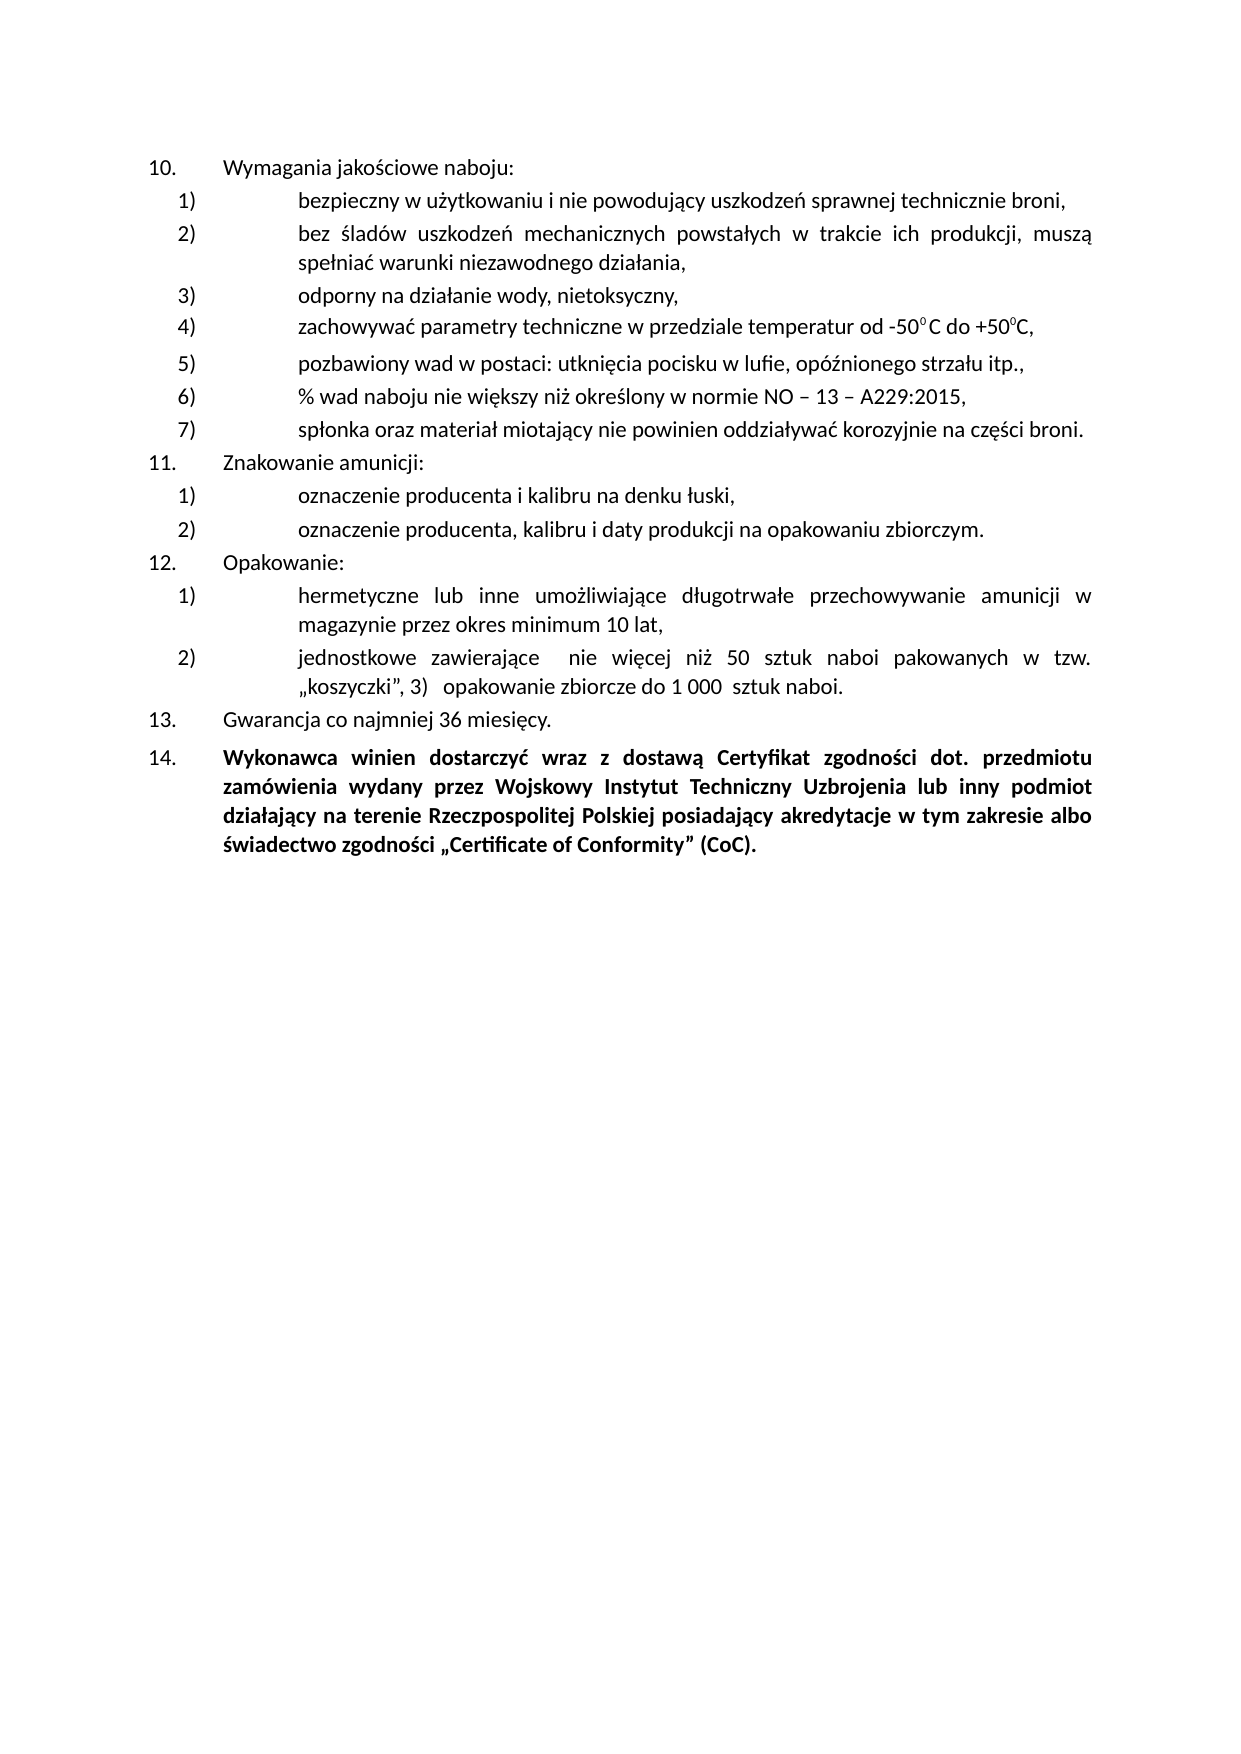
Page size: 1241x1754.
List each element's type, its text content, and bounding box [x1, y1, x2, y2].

list Opakowanie: [148, 548, 1093, 576]
list spłonka oraz materiał miotający nie powinien oddziaływać korozyjnie na części broni. [177, 415, 1093, 443]
list oznaczenie producenta, kalibru i daty produkcji na opakowaniu zbiorczym. [177, 515, 1093, 543]
list jednostkowe zawierające nie więcej niż 50 sztuk naboi pakowanych w tzw. „koszyczki”, 3) opakowanie zbiorcze do 1 000 sztuk naboi. [177, 643, 1093, 700]
list hermetyczne lub inne umożliwiające długotrwałe przechowywanie amunicji w magazynie przez okres minimum 10 lat, [177, 581, 1093, 638]
list Znakowanie amunicji: [148, 448, 1093, 476]
list Wymagania jakościowe naboju: [148, 153, 1093, 181]
list pozbawiony wad w postaci: utknięcia pocisku w lufie, opóźnionego strzału itp., [177, 349, 1093, 377]
list Gwarancja co najmniej 36 miesięcy. [148, 705, 1093, 733]
list bezpieczny w użytkowaniu i nie powodujący uszkodzeń sprawnej technicznie broni, [177, 186, 1093, 214]
list odporny na działanie wody, nietoksyczny, [177, 281, 1093, 309]
list zachowywać parametry techniczne w przedziale temperatur od -500 C do +500C, [177, 312, 1093, 340]
list % wad naboju nie większy niż określony w normie NO – 13 – A229:2015, [177, 382, 1093, 410]
list oznaczenie producenta i kalibru na denku łuski, [177, 482, 1093, 509]
list bez śladów uszkodzeń mechanicznych powstałych w trakcie ich produkcji, muszą spełniać warunki niezawodnego działania, [177, 219, 1093, 276]
list Wykonawca winien dostarczyć wraz z dostawą Certyfikat zgodności dot. przedmiotu zamówienia wydany przez Wojskowy Instytut Techniczny Uzbrojenia lub inny podmiot działający na terenie Rzeczpospolitej Polskiej posiadający akredytacje w tym zakresie albo świadectwo zgodności „Certificate of Conformity” (CoC). [148, 743, 1093, 858]
